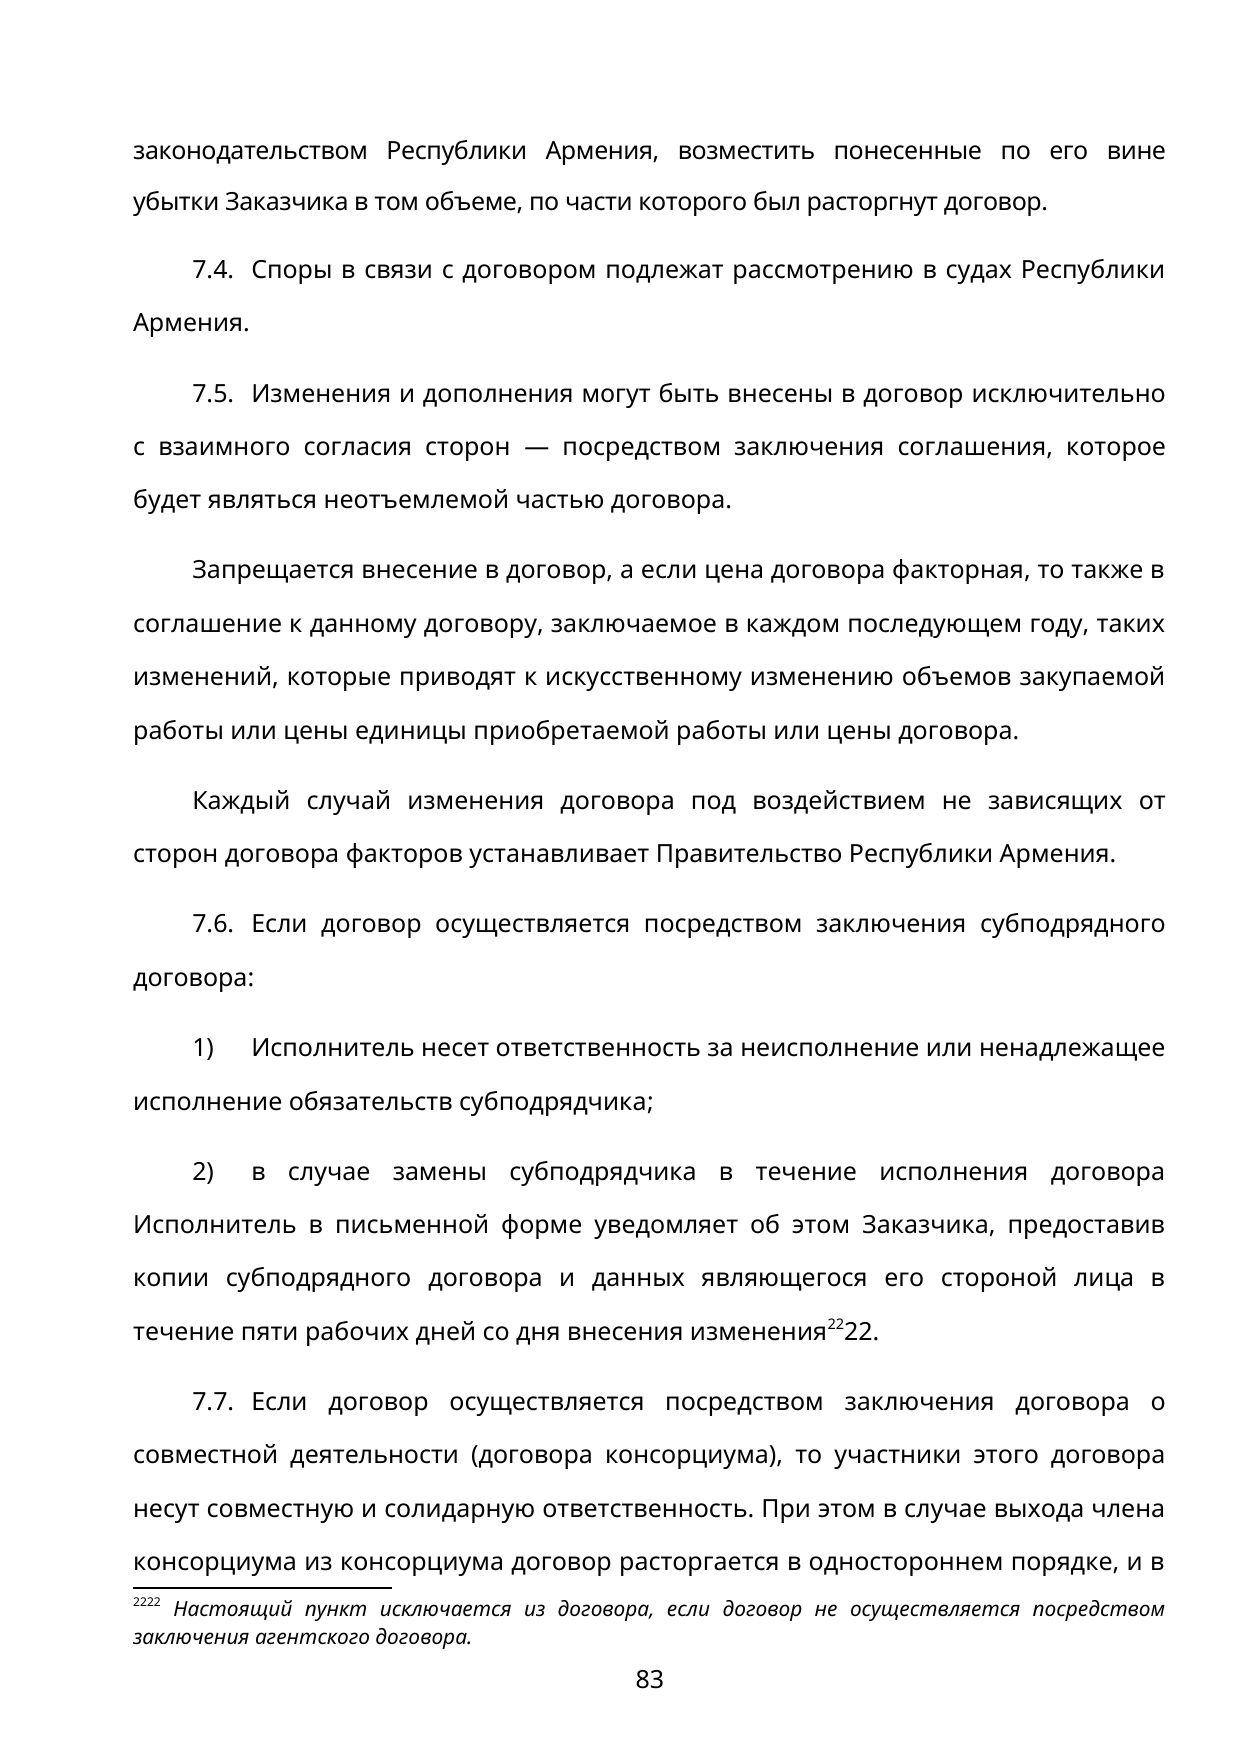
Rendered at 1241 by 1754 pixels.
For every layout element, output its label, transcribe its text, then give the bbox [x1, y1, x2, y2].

text 7.5. Изменения и дополнения могут быть внесены в договор исключительно с взаимного согласия сторон — посредством заключения соглашения, которое будет являться неотъемлемой частью договора. [133, 375, 1166, 516]
text Каждый случай изменения договора под воздействием не зависящих от сторон договора факторов устанавливает Правительство Республики Армения. [133, 783, 1166, 870]
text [133, 1384, 1166, 1578]
text Запрещается внесение в договор, а если цена договора факторная, то также в соглашение к данному договору, заключаемое в каждом последующем году, таких изменений, которые приводят к искусственному изменению объемов закупаемой работы или цены единицы приобретаемой работы или цены договора. [133, 552, 1166, 747]
text 1) Исполнитель несет ответственность за неисполнение или ненадлежащее исполнение обязательств субподрядчика; [133, 1030, 1166, 1117]
text 7.4. Споры в связи с договором подлежат рассмотрению в судах Республики Армения. [133, 252, 1166, 339]
text 7.6. Если договор осуществляется посредством заключения субподрядного договора: [133, 906, 1166, 994]
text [133, 133, 1166, 218]
text 2) в случае замены субподрядчика в течение исполнения договора Исполнитель в письменной форме уведомляет об этом Заказчика, предоставив копии субподрядного договора и данных являющегося его стороной лица в течение пяти рабочих дней со дня внесения изменения22. [133, 1153, 1166, 1348]
